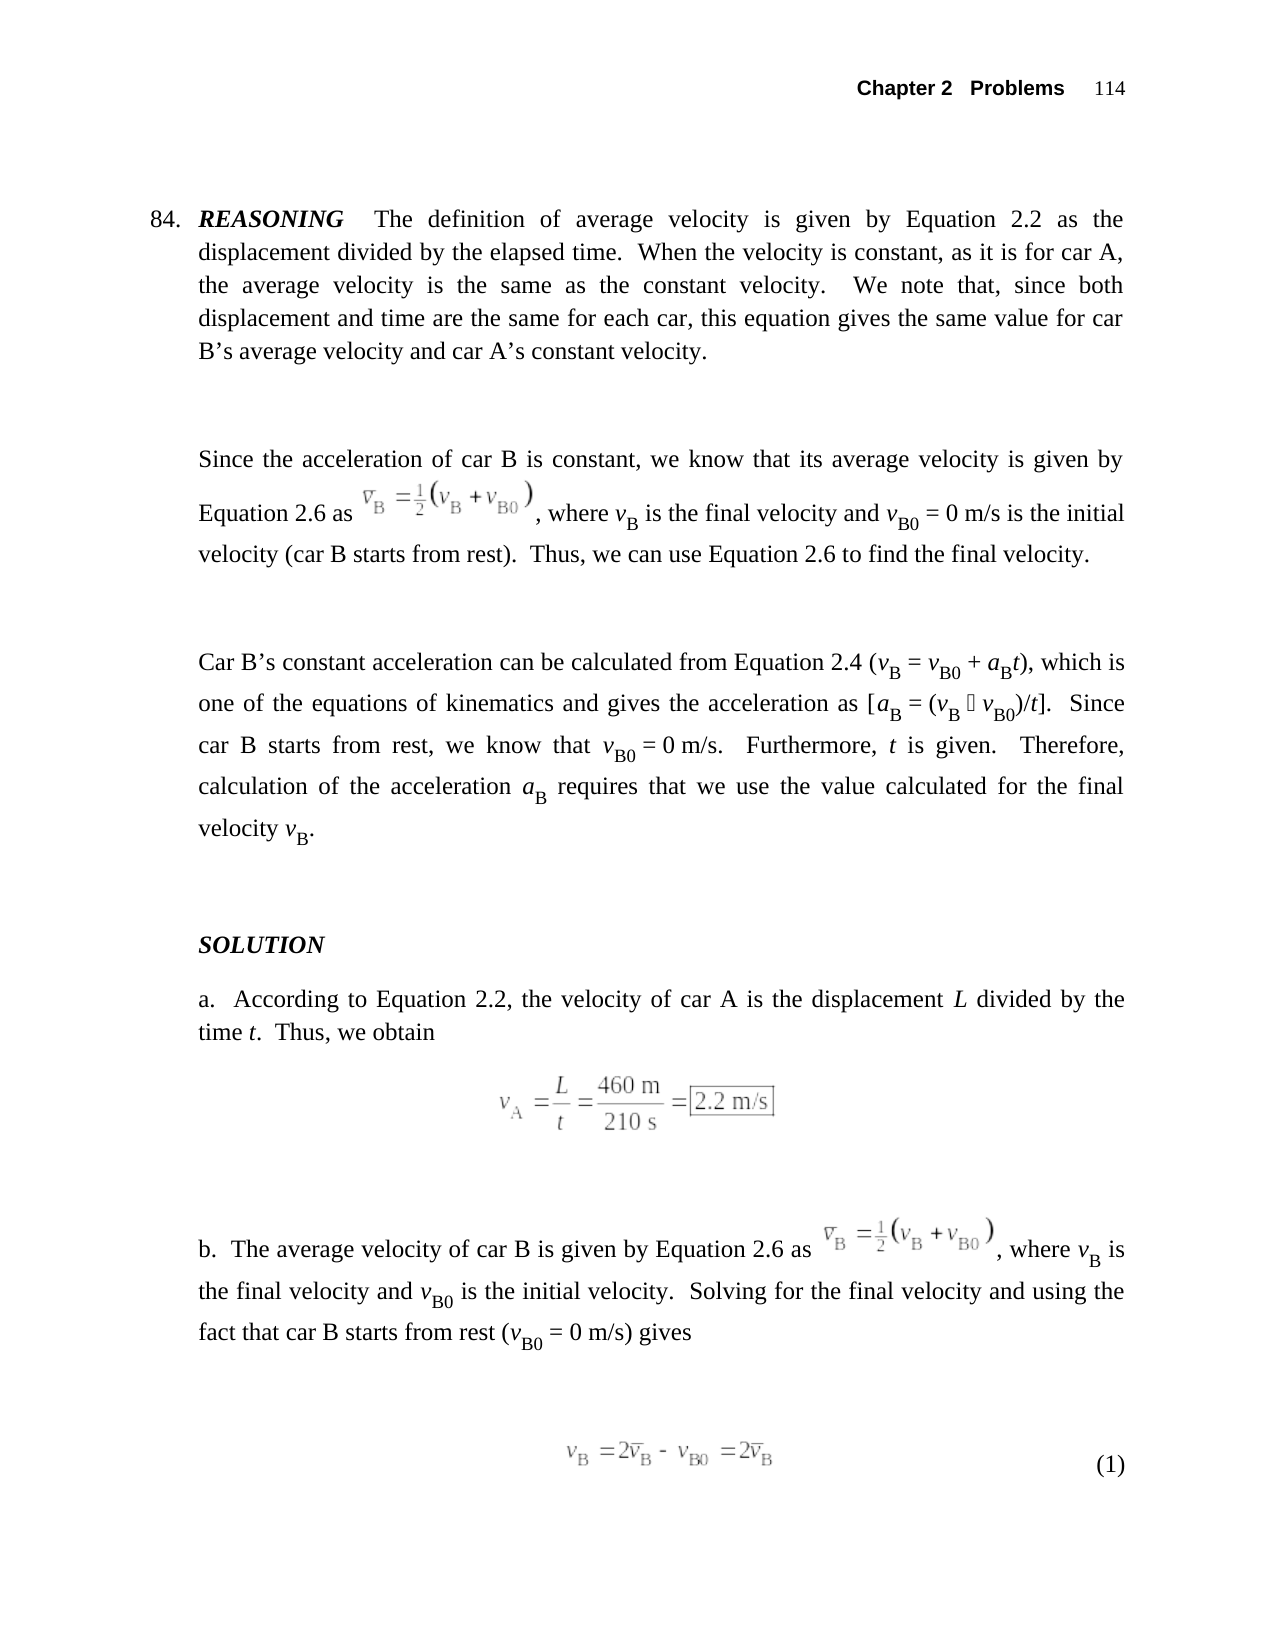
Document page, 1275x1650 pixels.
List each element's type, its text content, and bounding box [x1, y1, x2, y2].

text (1) [150, 1434, 1125, 1477]
text Car B’s constant acceleration can be calculated from Equation 2.4 (vB = vB0 + aBt), which is one of the equations of kinematics and gives the acceleration as [aB = (vB vB0)/t]. Since car B starts from rest, we know that vB0 = 0 m/s. Furthermore, t is given. Therefore, calculation of the acceleration aB requires that we use the value calculated for the final velocity vB. [198, 647, 1125, 850]
text SOLUTION [150, 930, 1125, 959]
text b. The average velocity of car B is given by Equation 2.6 as , where vB is the final velocity and vB0 is the initial velocity. Solving for the final velocity and using the fact that car B starts from rest (vB0 = 0 m/s) gives [198, 1213, 1125, 1354]
text Since the acceleration of car B is constant, we know that its average velocity is given by Equation 2.6 as , where vB is the final velocity and vB0 = 0 m/s is the initial velocity (car B starts from rest). Thus, we can use Equation 2.6 to find the final velocity. [150, 444, 1125, 568]
text a. According to Equation 2.2, the velocity of car A is the displacement L divided by the time t. Thus, we obtain [150, 984, 1125, 1046]
text 84. REASONING The definition of average velocity is given by Equation 2.2 as the displacement divided by the elapsed time. When the velocity is constant, as it is for car A, the average velocity is the same as the constant velocity. We note that, since both displacement and time are the same for each car, this equation gives the same value for car B’s average velocity and car A’s constant velocity. [150, 204, 1125, 365]
